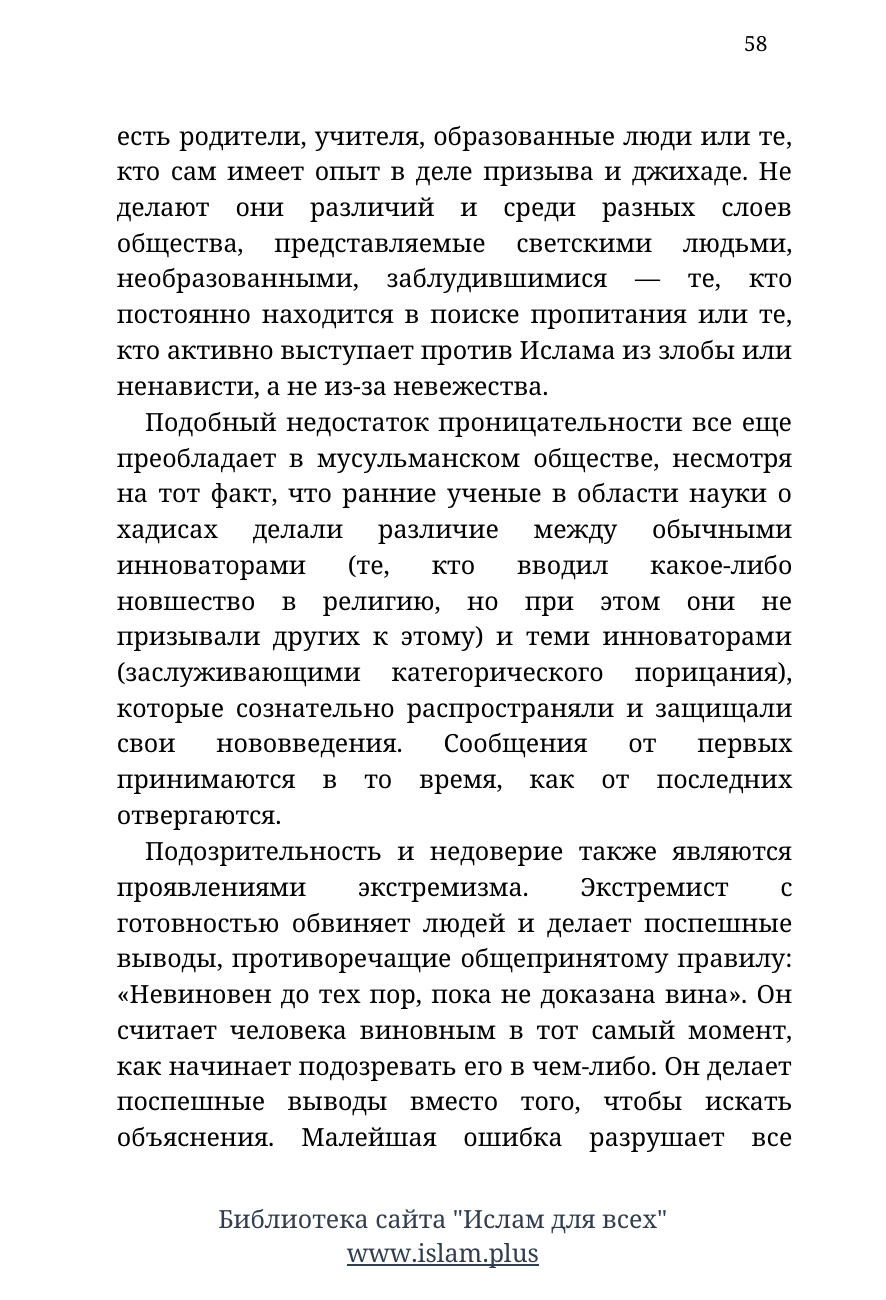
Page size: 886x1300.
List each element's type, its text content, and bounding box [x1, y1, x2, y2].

text Подобный недостаток проницательности все еще преобладает в мусульманском обществе, несмотря на тот факт, что ранние ученые в области науки о хадисах делали различие между обычными инноваторами (те, кто вводил какое-либо новшество в религию, но при этом они не призывали других к этому) и теми инноваторами (заслуживающими категорического порицания), которые сознательно распространяли и защищали свои нововведения. Сообщения от первых принимаются в то время, как от последних отвергаются. [117, 404, 793, 832]
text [117, 118, 793, 402]
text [117, 834, 793, 1154]
